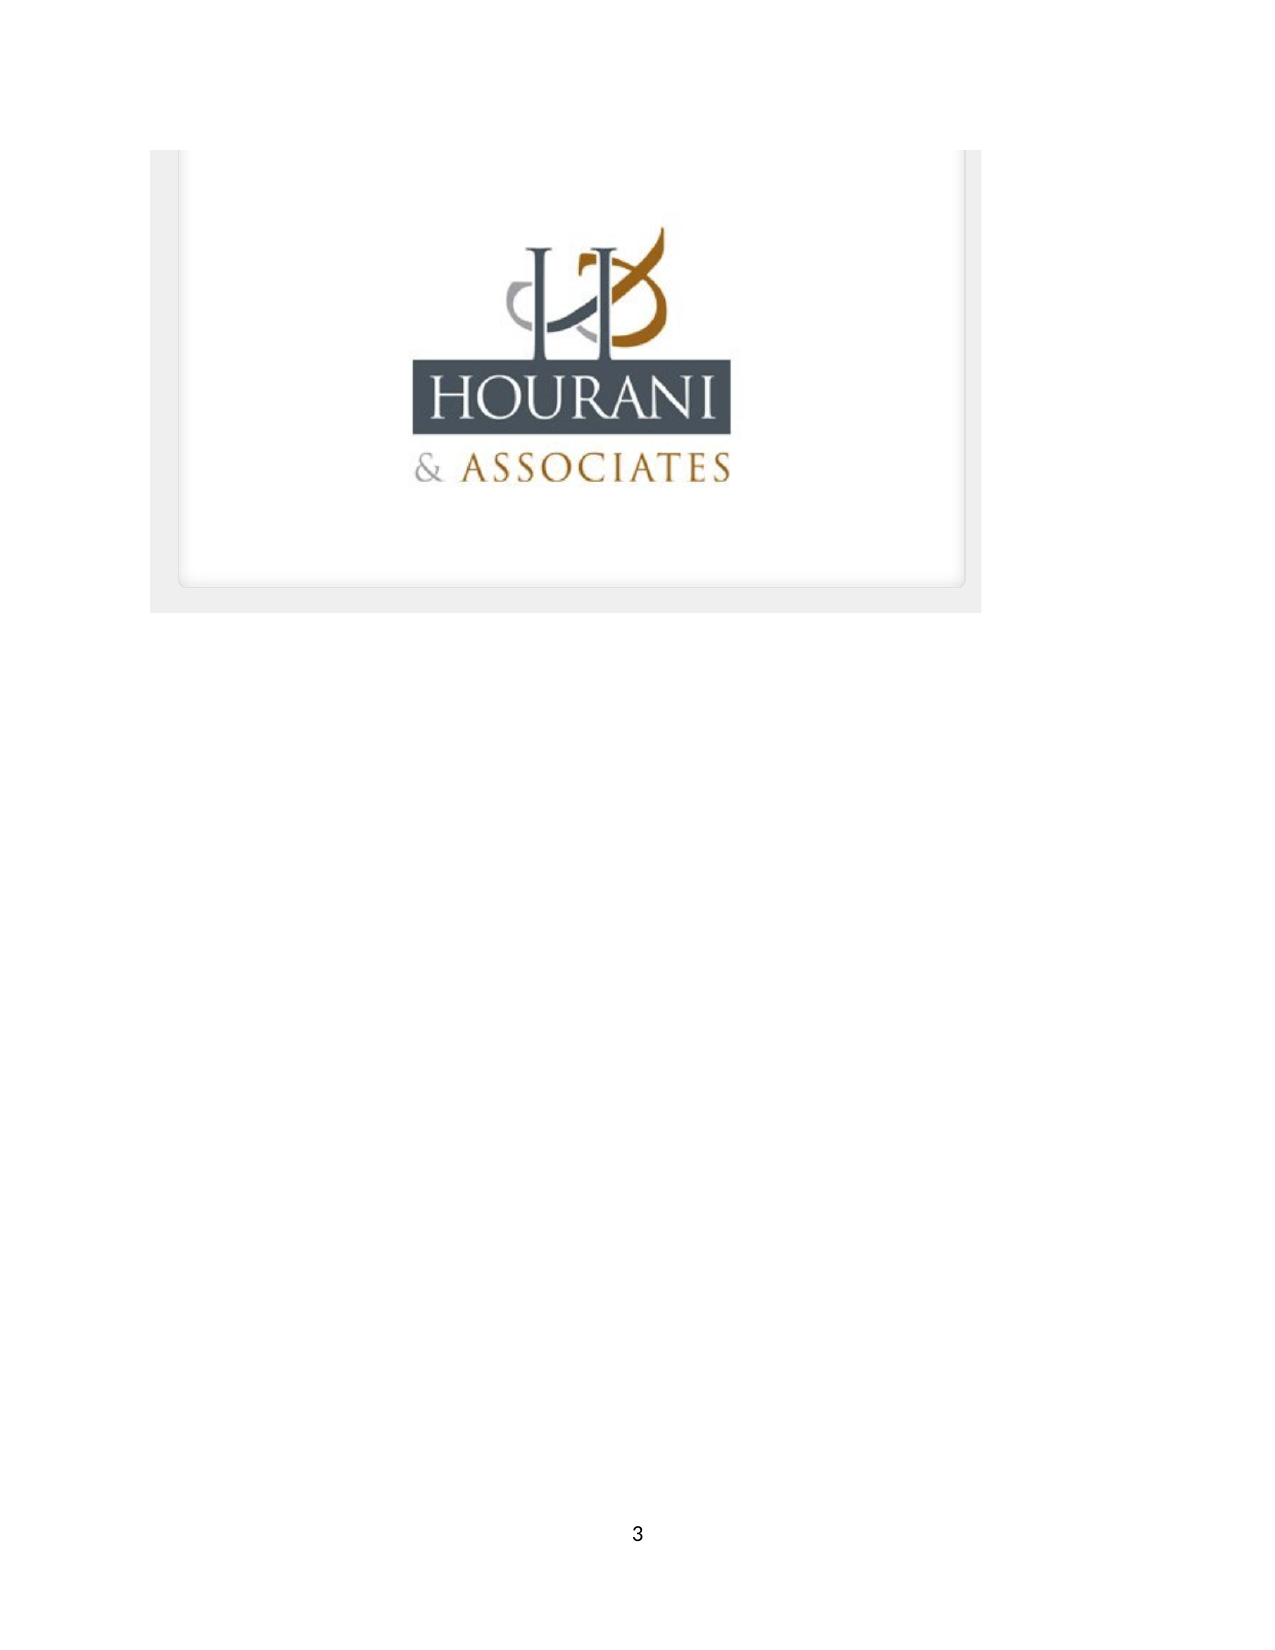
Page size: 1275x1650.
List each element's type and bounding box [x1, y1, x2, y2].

picture [150, 150, 982, 613]
